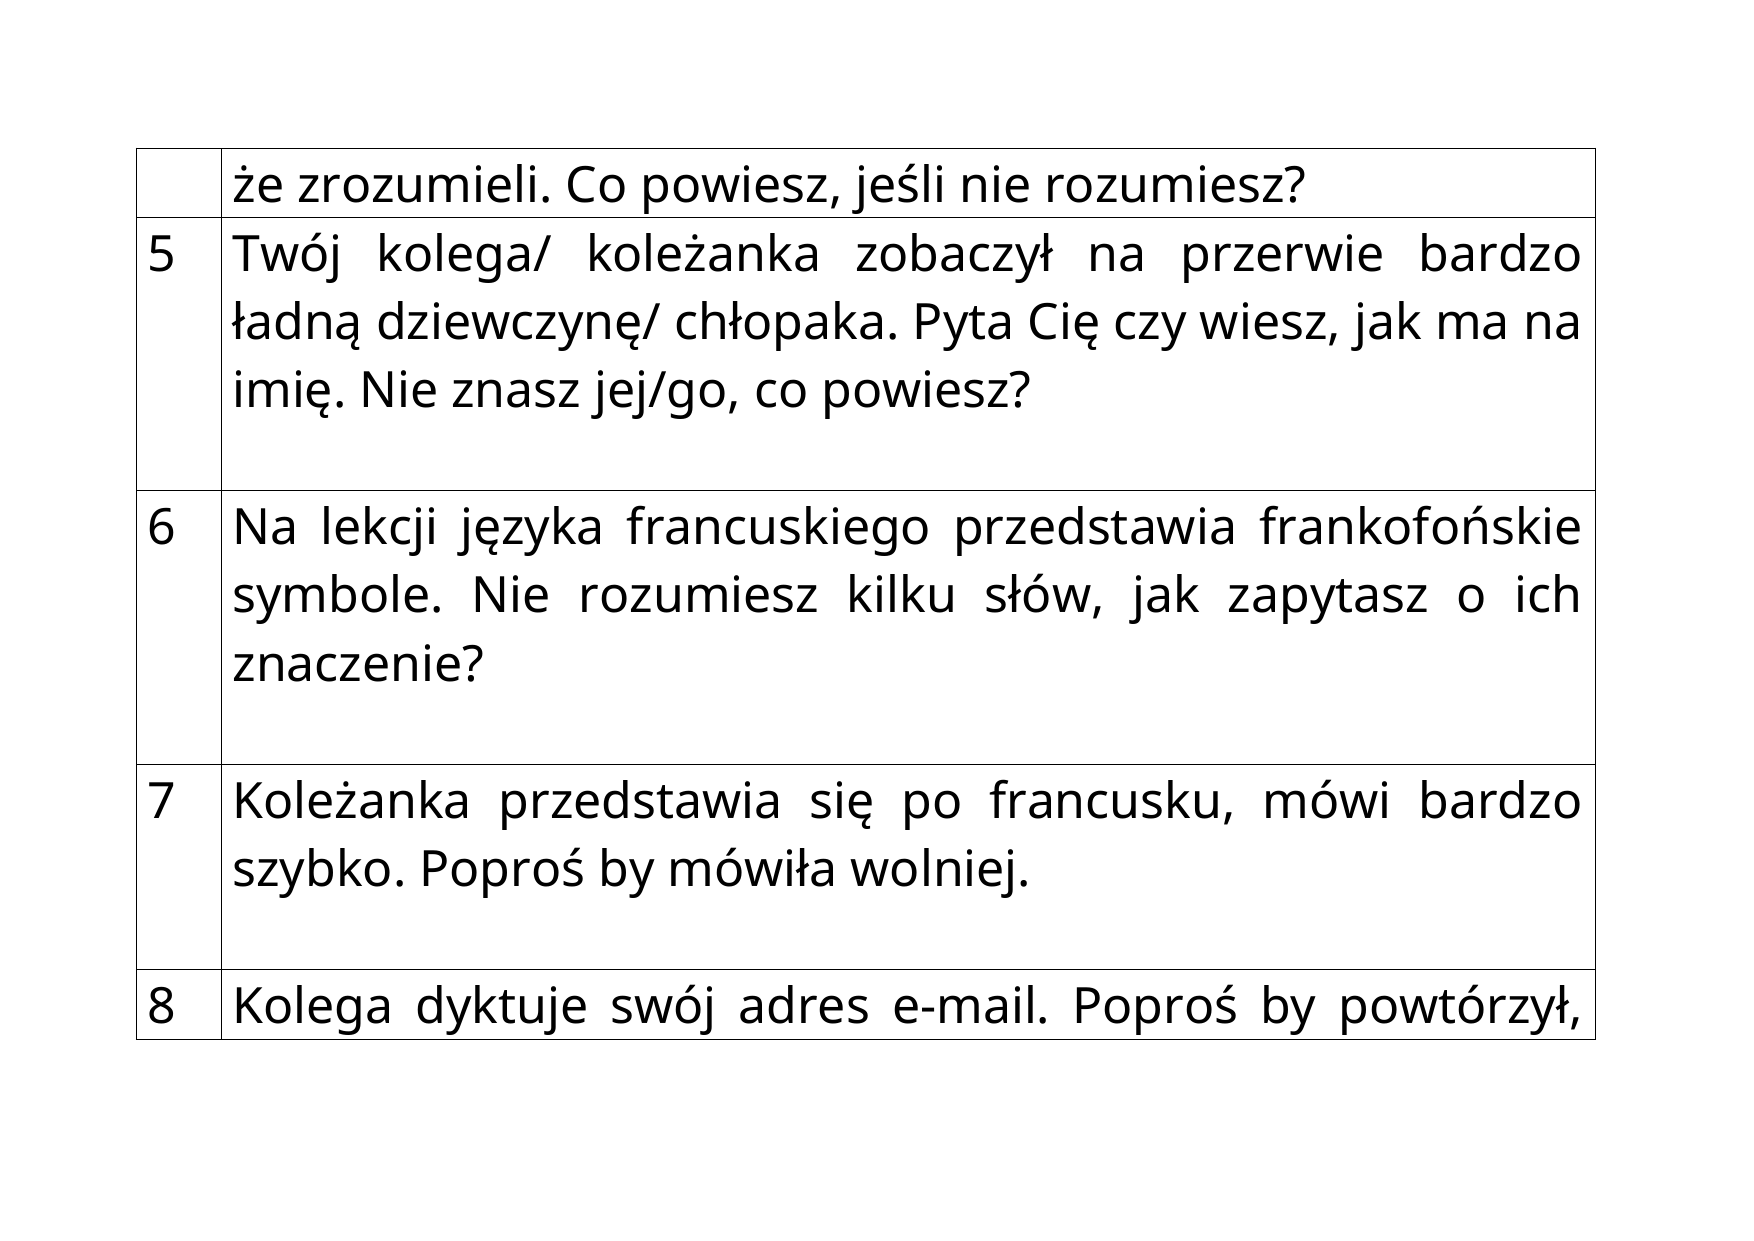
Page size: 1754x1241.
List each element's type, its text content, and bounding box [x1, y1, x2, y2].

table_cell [222, 970, 1595, 1038]
table_cell 7 [137, 765, 221, 969]
table_cell Twój kolega/ koleżanka zobaczył na przerwie bardzo ładną dziewczynę/ chłopaka. Pyta Cię czy wiesz, jak ma na imię. Nie znasz jej/go, co powiesz? [222, 218, 1595, 490]
table_cell Na lekcji języka francuskiego przedstawia frankofońskie symbole. Nie rozumiesz kilku słów, jak zapytasz o ich znaczenie? [222, 491, 1595, 764]
table_cell 8 [137, 970, 221, 1038]
table_cell Koleżanka przedstawia się po francusku, mówi bardzo szybko. Poproś by mówiła wolniej. [222, 765, 1595, 969]
table_cell 6 [137, 491, 221, 764]
table_cell 5 [137, 218, 221, 490]
table_cell 4 [137, 149, 221, 217]
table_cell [222, 149, 1595, 217]
